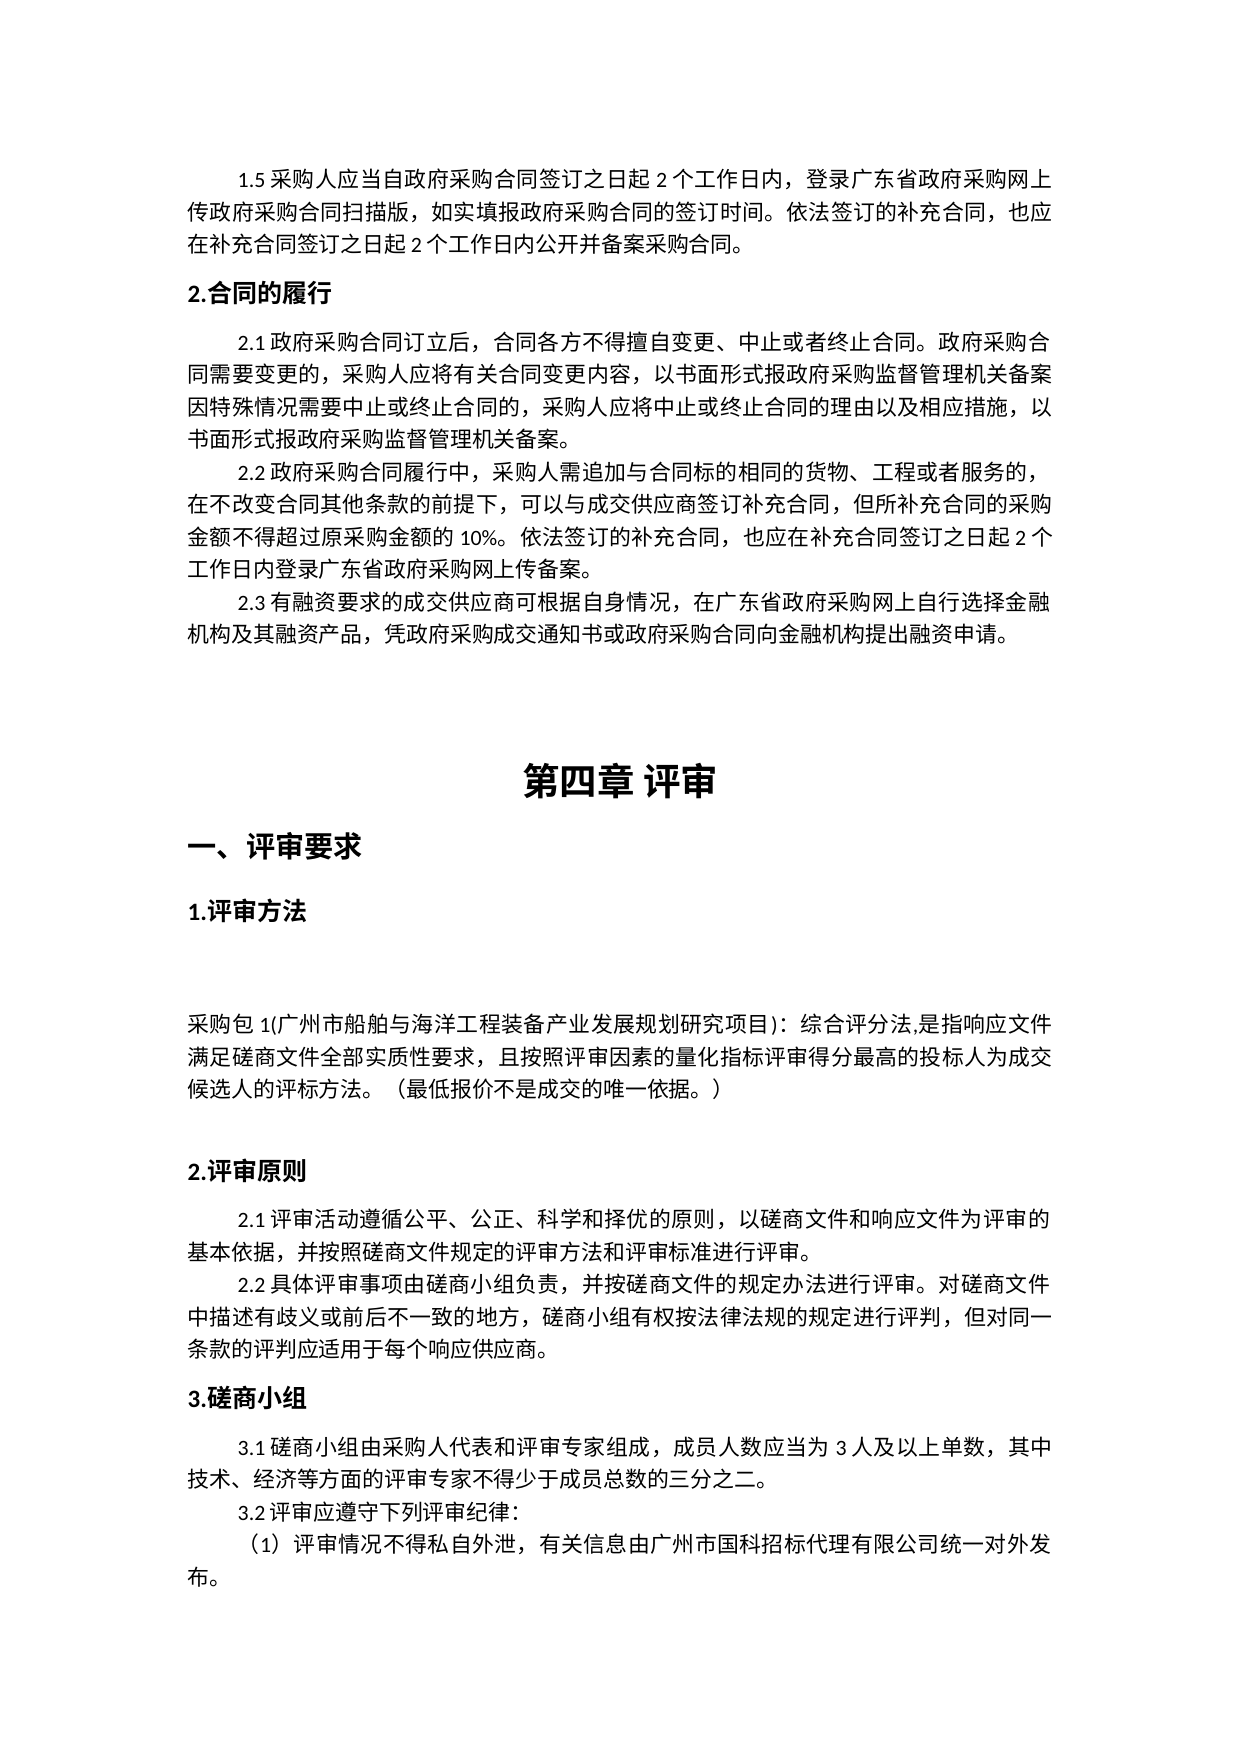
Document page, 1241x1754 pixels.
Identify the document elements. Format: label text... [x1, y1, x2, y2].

text 1.评审方法 [187, 877, 1053, 942]
text 2.2具体评审事项由磋商小组负责，并按磋商文件的规定办法进行评审。对磋商文件中描述有歧义或前后不一致的地方，磋商小组有权按法律法规的规定进行评判，但对同一条款的评判应适用于每个响应供应商。 [187, 1267, 1053, 1364]
text （1）评审情况不得私自外泄，有关信息由广州市国科招标代理有限公司统一对外发布。 [187, 1527, 1053, 1592]
text 采购包1(广州市船舶与海洋工程装备产业发展规划研究项目)：综合评分法,是指响应文件满足磋商文件全部实质性要求，且按照评审因素的量化指标评审得分最高的投标人为成交候选人的评标方法。（最低报价不是成交的唯一依据。） [187, 1007, 1053, 1104]
text 2.1政府采购合同订立后，合同各方不得擅自变更、中止或者终止合同。政府采购合同需要变更的，采购人应将有关合同变更内容，以书面形式报政府采购监督管理机关备案；因特殊情况需要中止或终止合同的，采购人应将中止或终止合同的理由以及相应措施，以书面形式报政府采购监督管理机关备案。 [187, 324, 1053, 454]
text 3.1磋商小组由采购人代表和评审专家组成，成员人数应当为3人及以上单数，其中技术、经济等方面的评审专家不得少于成员总数的三分之二。 [187, 1429, 1053, 1494]
text 2.1评审活动遵循公平、公正、科学和择优的原则，以磋商文件和响应文件为评审的基本依据，并按照磋商文件规定的评审方法和评审标准进行评审。 [187, 1202, 1053, 1267]
text 2.3有融资要求的成交供应商可根据自身情况，在广东省政府采购网上自行选择金融机构及其融资产品，凭政府采购成交通知书或政府采购合同向金融机构提出融资申请。 [187, 584, 1053, 649]
text 第四章 评审 [187, 747, 1053, 812]
text 3.2评审应遵守下列评审纪律： [187, 1494, 1053, 1527]
text 2.2政府采购合同履行中，采购人需追加与合同标的相同的货物、工程或者服务的，在不改变合同其他条款的前提下，可以与成交供应商签订补充合同，但所补充合同的采购金额不得超过原采购金额的10%。依法签订的补充合同，也应在补充合同签订之日起2个工作日内登录广东省政府采购网上传备案。 [187, 454, 1053, 584]
text 2.合同的履行 [187, 259, 1053, 324]
text 1.5采购人应当自政府采购合同签订之日起2个工作日内，登录广东省政府采购网上传政府采购合同扫描版，如实填报政府采购合同的签订时间。依法签订的补充合同，也应在补充合同签订之日起2个工作日内公开并备案采购合同。 [187, 162, 1053, 259]
text 3.磋商小组 [187, 1364, 1053, 1429]
text 一、评审要求 [187, 812, 1053, 877]
text 2.评审原则 [187, 1137, 1053, 1202]
